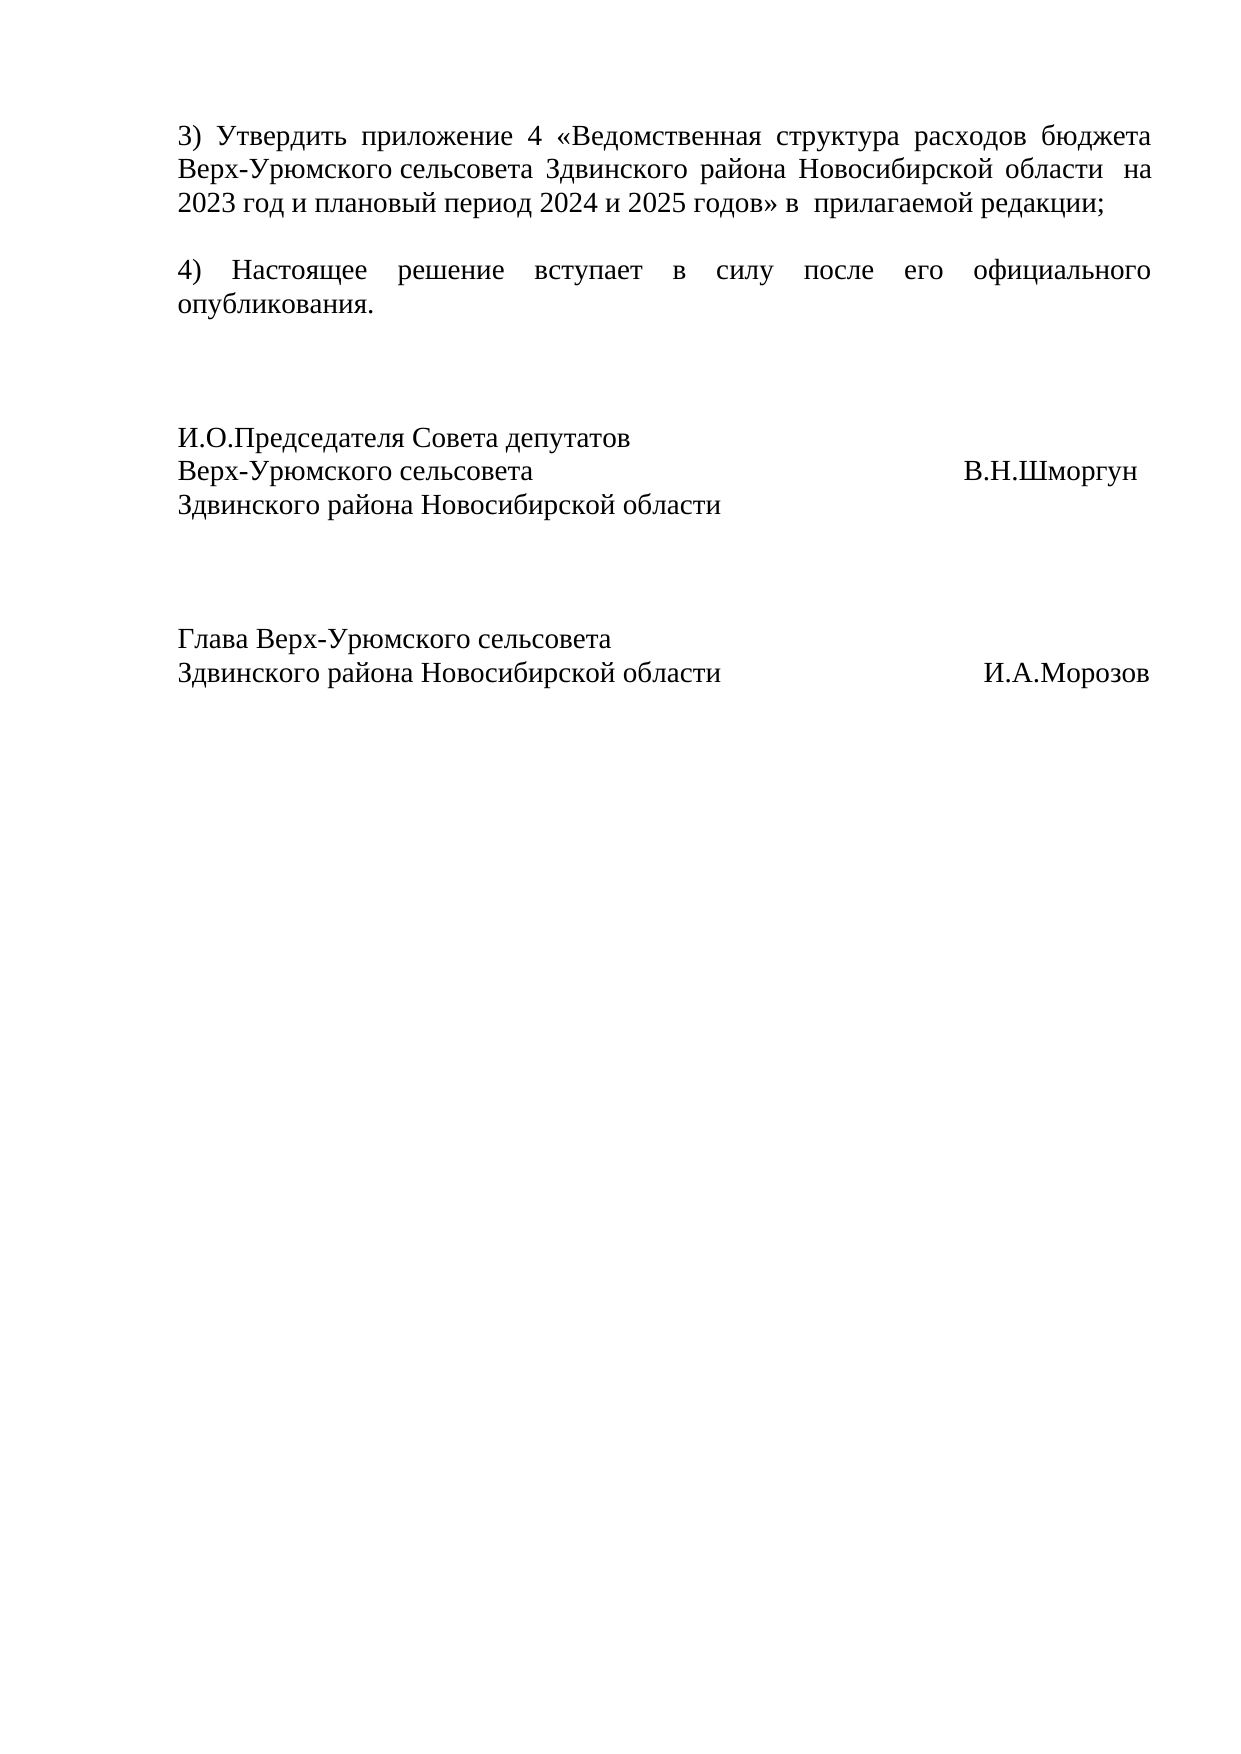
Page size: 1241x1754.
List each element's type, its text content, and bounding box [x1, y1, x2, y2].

text И.О.Председателя Совета депутатов [177, 420, 1152, 453]
text Верх-Урюмского сельсовета В.Н.Шморгун [177, 453, 1152, 487]
text 4) Настоящее решение вступает в силу после его официального опубликования. [177, 252, 1152, 319]
text 3) Утвердить приложение 4 «Ведомственная структура расходов бюджета Верх-Урюмского сельсовета Здвинского района Новосибирской области на 2023 год и плановый период 2024 и 2025 годов» в прилагаемой редакции; [177, 118, 571, 185]
text 3) Утвердить приложение 4 «Ведомственная структура расходов бюджета Верх-Урюмского сельсовета Здвинского района Новосибирской области на 2023 год и плановый период 2024 и 2025 годов» в прилагаемой редакции; [763, 185, 1152, 219]
text Здвинского района Новосибирской области [177, 487, 1152, 521]
text Глава Верх-Урюмского сельсовета [177, 621, 1152, 655]
text Здвинского района Новосибирской области И.А.Морозов [177, 655, 1152, 688]
